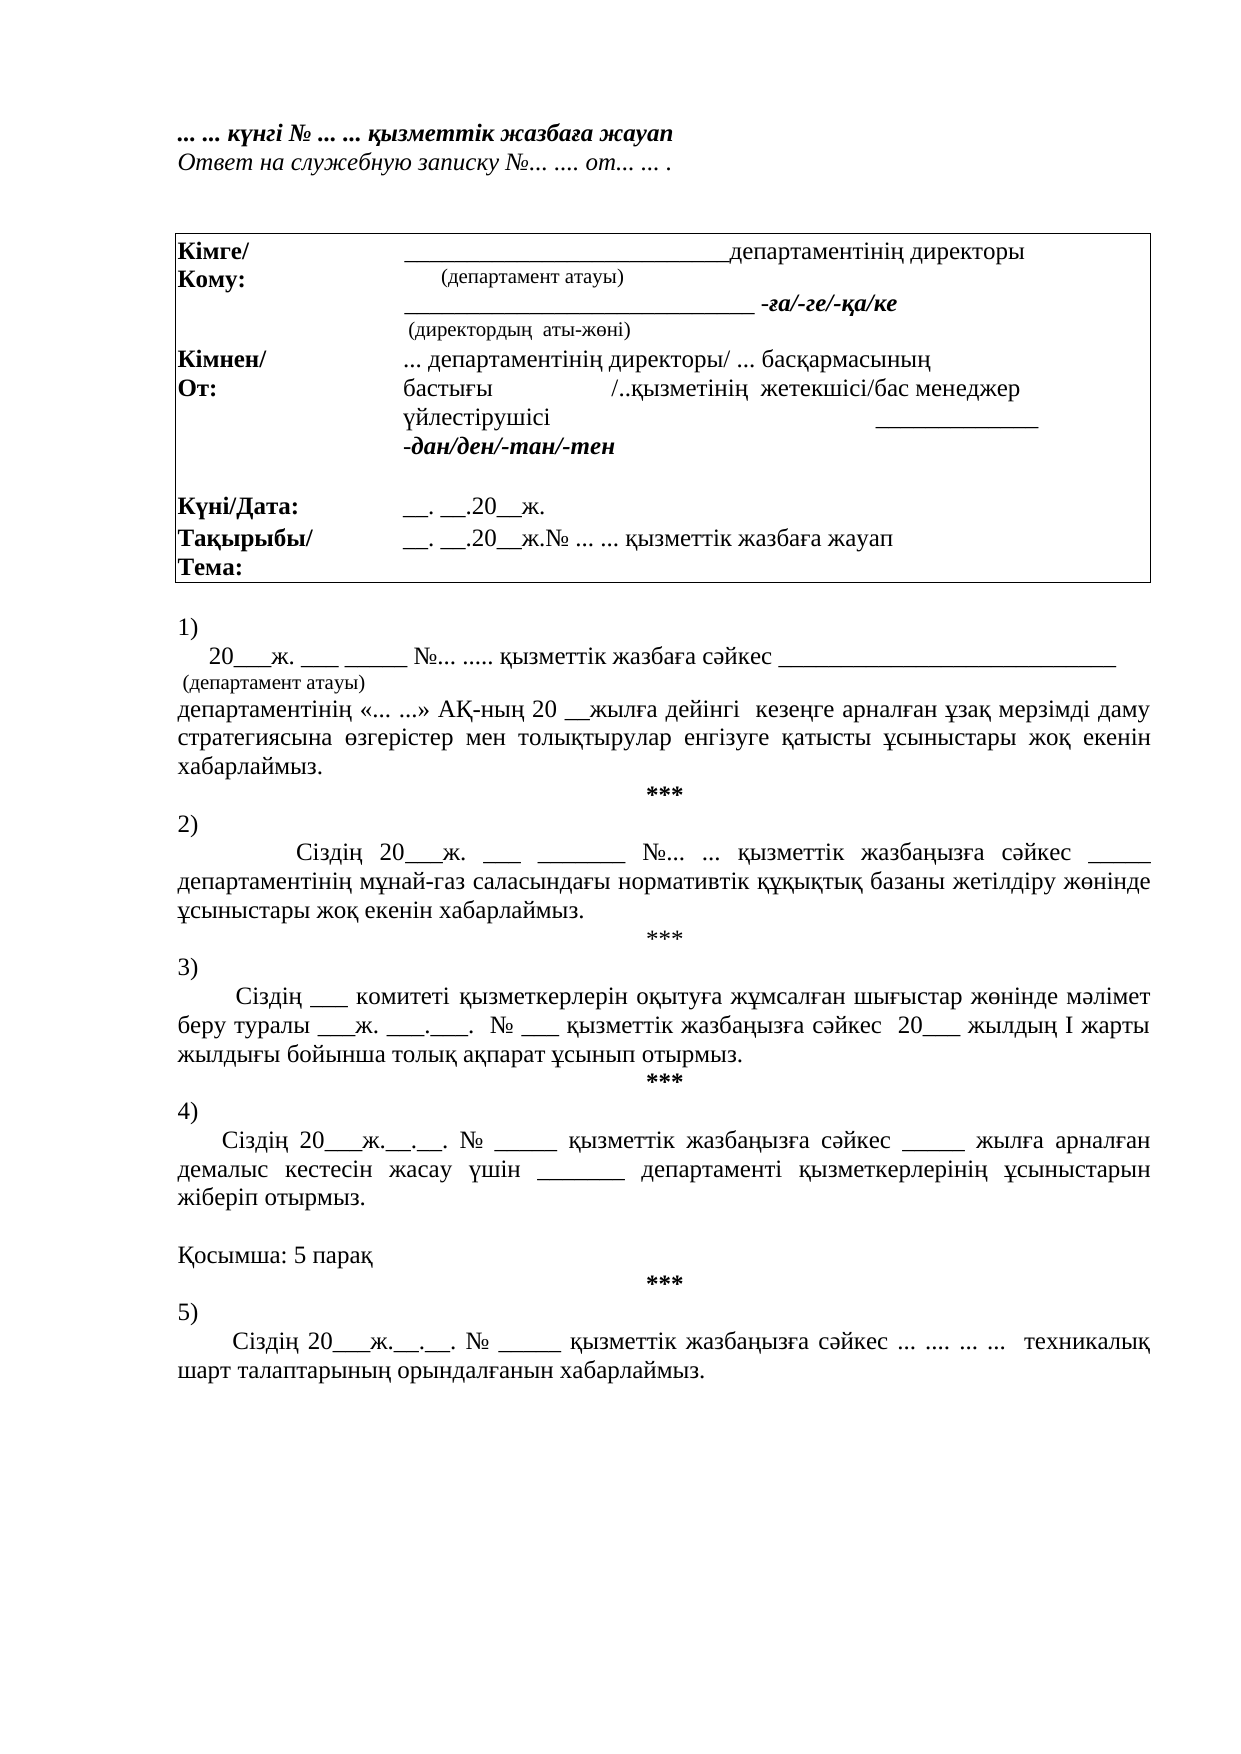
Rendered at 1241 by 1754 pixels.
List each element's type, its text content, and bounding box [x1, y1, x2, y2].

table_header Кімге/ Кому: [176, 234, 401, 343]
text 1) [177, 612, 1152, 641]
table_cell __. __.20__ж. [401, 490, 1150, 522]
text (департамент атауы) [177, 669, 1152, 694]
text 20___ж. ___ _____ №... ..... қызметтік жазбаға сәйкес ___________________________ [177, 641, 1152, 669]
text 5) [177, 1297, 1152, 1326]
text Қосымша: 5 парақ [177, 1240, 1152, 1269]
text 4) [177, 1096, 1152, 1125]
text Сіздің ___ комитеті қызметкерлерін оқытуға жұмсалған шығыстар жөнінде мәлімет беру туралы ___ж. ___.___. № ___ қызметтік жазбаңызға сәйкес 20___ жылдың І жарты жылдығы бойынша толық ақпарат ұсынып отырмыз. [177, 981, 1152, 1067]
text *** [177, 1269, 1152, 1297]
text Ответ на служебную записку №... .... от... ... . [177, 147, 1152, 176]
text департаментінің «... ...» АҚ-ның 20 __жылға дейінгі кезеңге арналған ұзақ мерзімді даму стратегиясына өзгерістер мен толықтырулар енгізуге қатысты ұсыныстары жоқ екенін хабарлаймыз. [177, 694, 1152, 780]
table_cell ... департаментінің директоры/ ... басқармасының бастығы /..қызметінің жетекшісі/бас менеджер үйлестірушісі _____________ -дан/ден/-тан/-тен [401, 343, 1150, 490]
text Сіздің 20___ж.__.__. № _____ қызметтік жазбаңызға сәйкес _____ жылға арналған демалыс кестесін жасау үшін _______ департаменті қызметкерлерінің ұсыныстарын жіберіп отырмыз. [177, 1125, 1152, 1211]
text Сіздің 20___ж.__.__. № _____ қызметтік жазбаңызға сәйкес ... .... ... ... техникалық шарт талаптарының орындалғанын хабарлаймыз. [177, 1326, 1152, 1384]
text 3) [177, 952, 1152, 981]
table_cell Кімнен/ От: [176, 343, 401, 490]
text *** [177, 780, 1152, 809]
text *** [177, 924, 1152, 952]
table_cell __. __.20__ж.№ ... ... қызметтік жазбаға жауап [401, 522, 1150, 582]
text ... ... күнгі № ... ... қызметтік жазбаға жауап [177, 118, 1152, 147]
text *** [177, 1067, 1152, 1096]
text 2) [177, 809, 1152, 837]
text Сіздің 20___ж. ___ _______ №... ... қызметтік жазбаңызға сәйкес _____ департаментінің мұнай-газ саласындағы нормативтік құқықтық базаны жетілдіру жөнінде ұсыныстары жоқ екенін хабарлаймыз. [177, 837, 1152, 924]
table_cell Күні/Дата: [176, 490, 401, 522]
table_header __________________________департаментінің директоры (департамент атауы) ____________________________ -ға/-ге/-қа/ке (директордың аты-жөні) [401, 234, 1150, 343]
table_cell Тақырыбы/ Тема: [176, 522, 401, 582]
